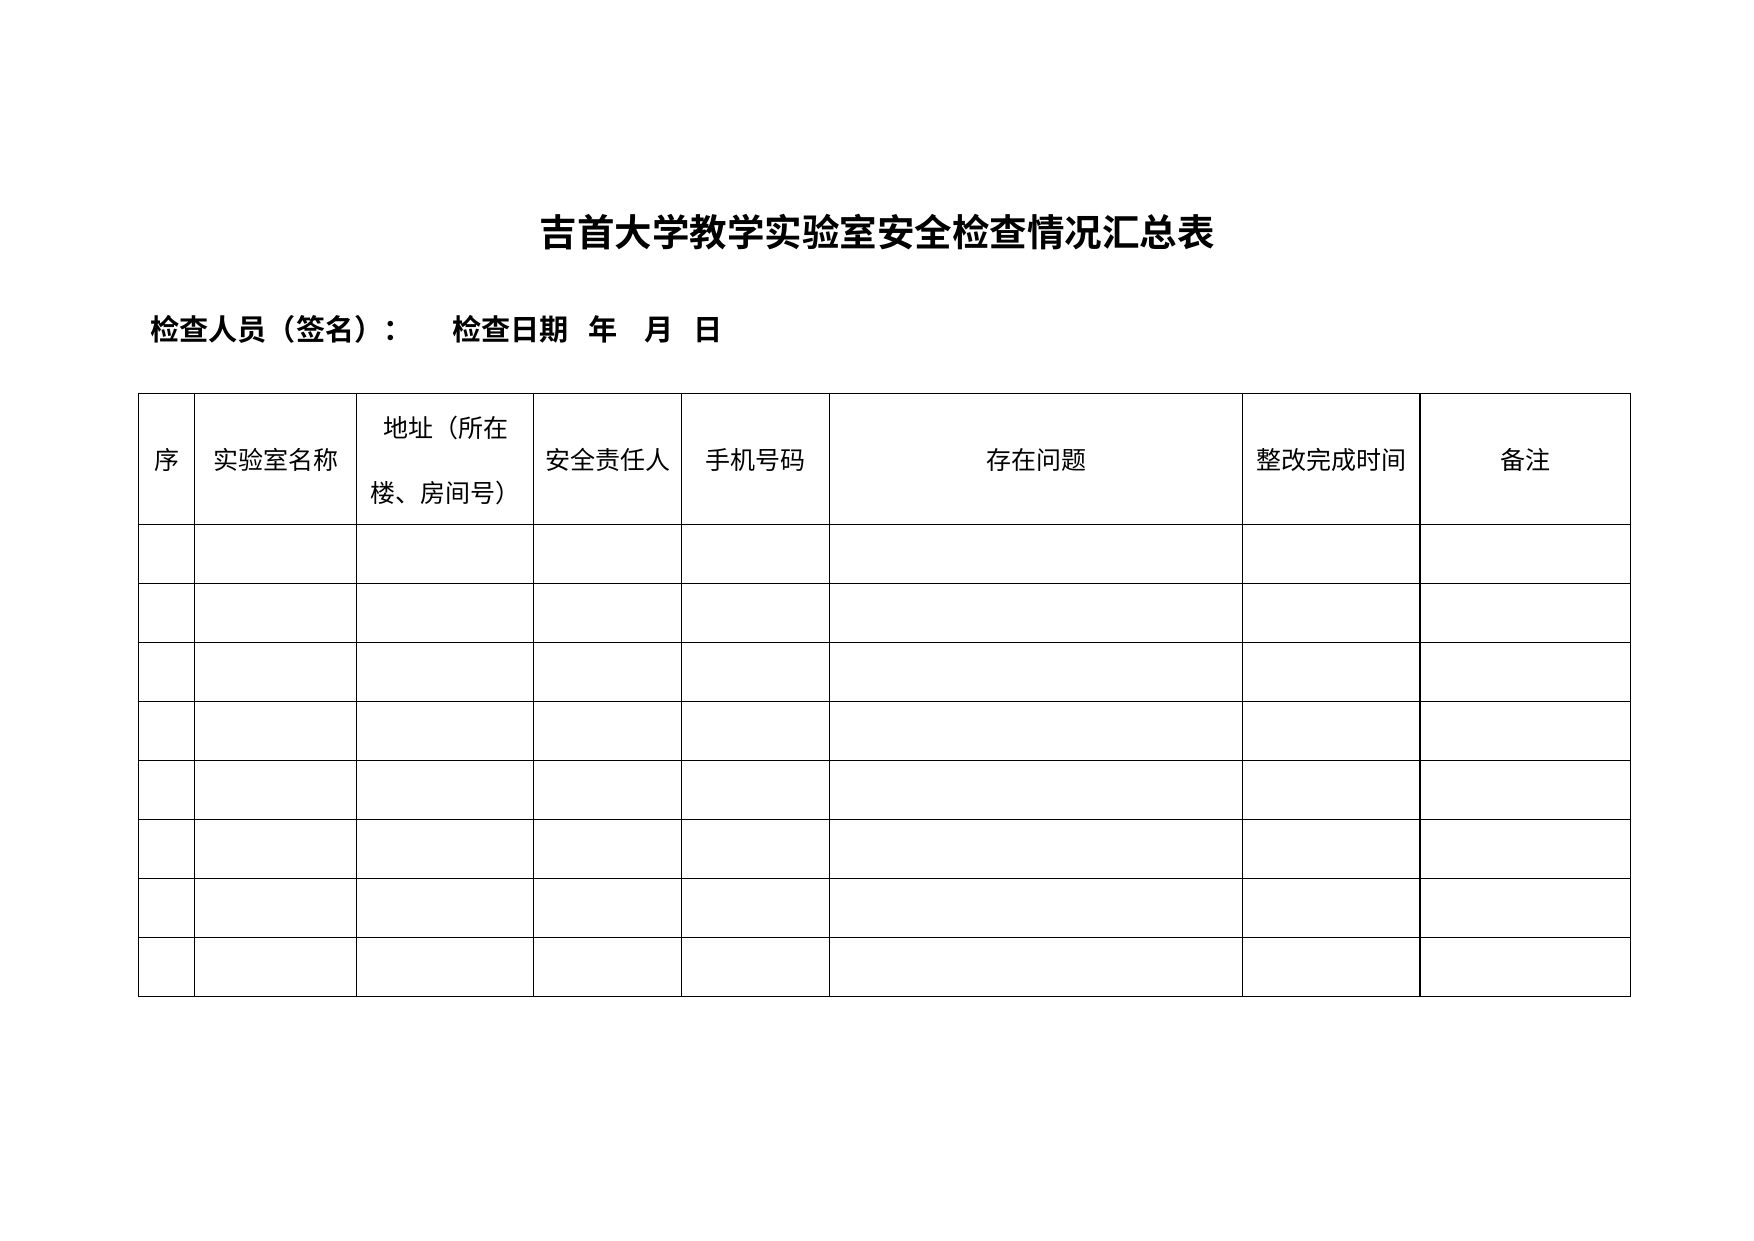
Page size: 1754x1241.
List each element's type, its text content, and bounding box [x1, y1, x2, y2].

table_cell [830, 820, 1242, 878]
table_cell [534, 643, 681, 701]
table_cell [1421, 525, 1630, 583]
table_cell [1421, 820, 1630, 878]
table_cell [1243, 938, 1419, 996]
table_cell [139, 584, 194, 642]
table_cell [830, 643, 1242, 701]
table_cell [1421, 879, 1630, 937]
table_header 实验室名称 [195, 394, 356, 524]
table_cell [682, 584, 829, 642]
table_cell [195, 584, 356, 642]
table_header 整改完成时间 [1243, 394, 1419, 524]
table_cell [682, 820, 829, 878]
table_cell [139, 702, 194, 760]
table_cell [534, 879, 681, 937]
table_cell [195, 643, 356, 701]
table_cell [357, 525, 533, 583]
table_cell [1243, 525, 1419, 583]
table_cell [357, 879, 533, 937]
table_cell [682, 879, 829, 937]
table_header 存在问题 [830, 394, 1242, 524]
table_cell [1421, 702, 1630, 760]
table_cell [195, 938, 356, 996]
table_cell [534, 525, 681, 583]
table_cell [830, 702, 1242, 760]
table_cell [139, 525, 194, 583]
table_cell [357, 761, 533, 819]
table_cell [682, 761, 829, 819]
table_cell [195, 702, 356, 760]
table_cell [830, 525, 1242, 583]
table_cell [830, 879, 1242, 937]
table_cell [534, 761, 681, 819]
table_cell [1243, 584, 1419, 642]
table_cell [195, 525, 356, 583]
table_cell [195, 879, 356, 937]
table_cell [357, 820, 533, 878]
table_cell [830, 584, 1242, 642]
table_cell [1243, 820, 1419, 878]
table_cell [357, 938, 533, 996]
table_header 备注 [1421, 394, 1630, 524]
table_cell [139, 938, 194, 996]
table_cell [534, 584, 681, 642]
table_cell [1421, 938, 1630, 996]
table_cell [357, 584, 533, 642]
table_cell [357, 702, 533, 760]
table_cell [357, 643, 533, 701]
table_cell [534, 938, 681, 996]
table_cell [682, 702, 829, 760]
table_cell [1243, 702, 1419, 760]
table_cell [195, 820, 356, 878]
table_cell [195, 761, 356, 819]
table_cell [534, 820, 681, 878]
table_cell [139, 820, 194, 878]
table_cell [1243, 879, 1419, 937]
table_cell [682, 643, 829, 701]
table_cell [534, 702, 681, 760]
table_header 手机号码 [682, 394, 829, 524]
table_cell [1243, 761, 1419, 819]
table_cell [139, 879, 194, 937]
table_header 序 [139, 394, 194, 524]
table_cell [830, 761, 1242, 819]
text 检查人员（签名）： 检查日期 年 月 日 [150, 295, 1604, 360]
table_cell [682, 525, 829, 583]
table_cell [1421, 584, 1630, 642]
text 吉首大学教学实验室安全检查情况汇总表 [150, 198, 1604, 263]
table_cell [1243, 643, 1419, 701]
table_header 地址（所在楼、房间号） [357, 394, 533, 524]
table_cell [1421, 761, 1630, 819]
table_cell [1421, 643, 1630, 701]
table_cell [682, 938, 829, 996]
table_cell [139, 761, 194, 819]
table_header 安全责任人 [534, 394, 681, 524]
table_cell [830, 938, 1242, 996]
table_cell [139, 643, 194, 701]
